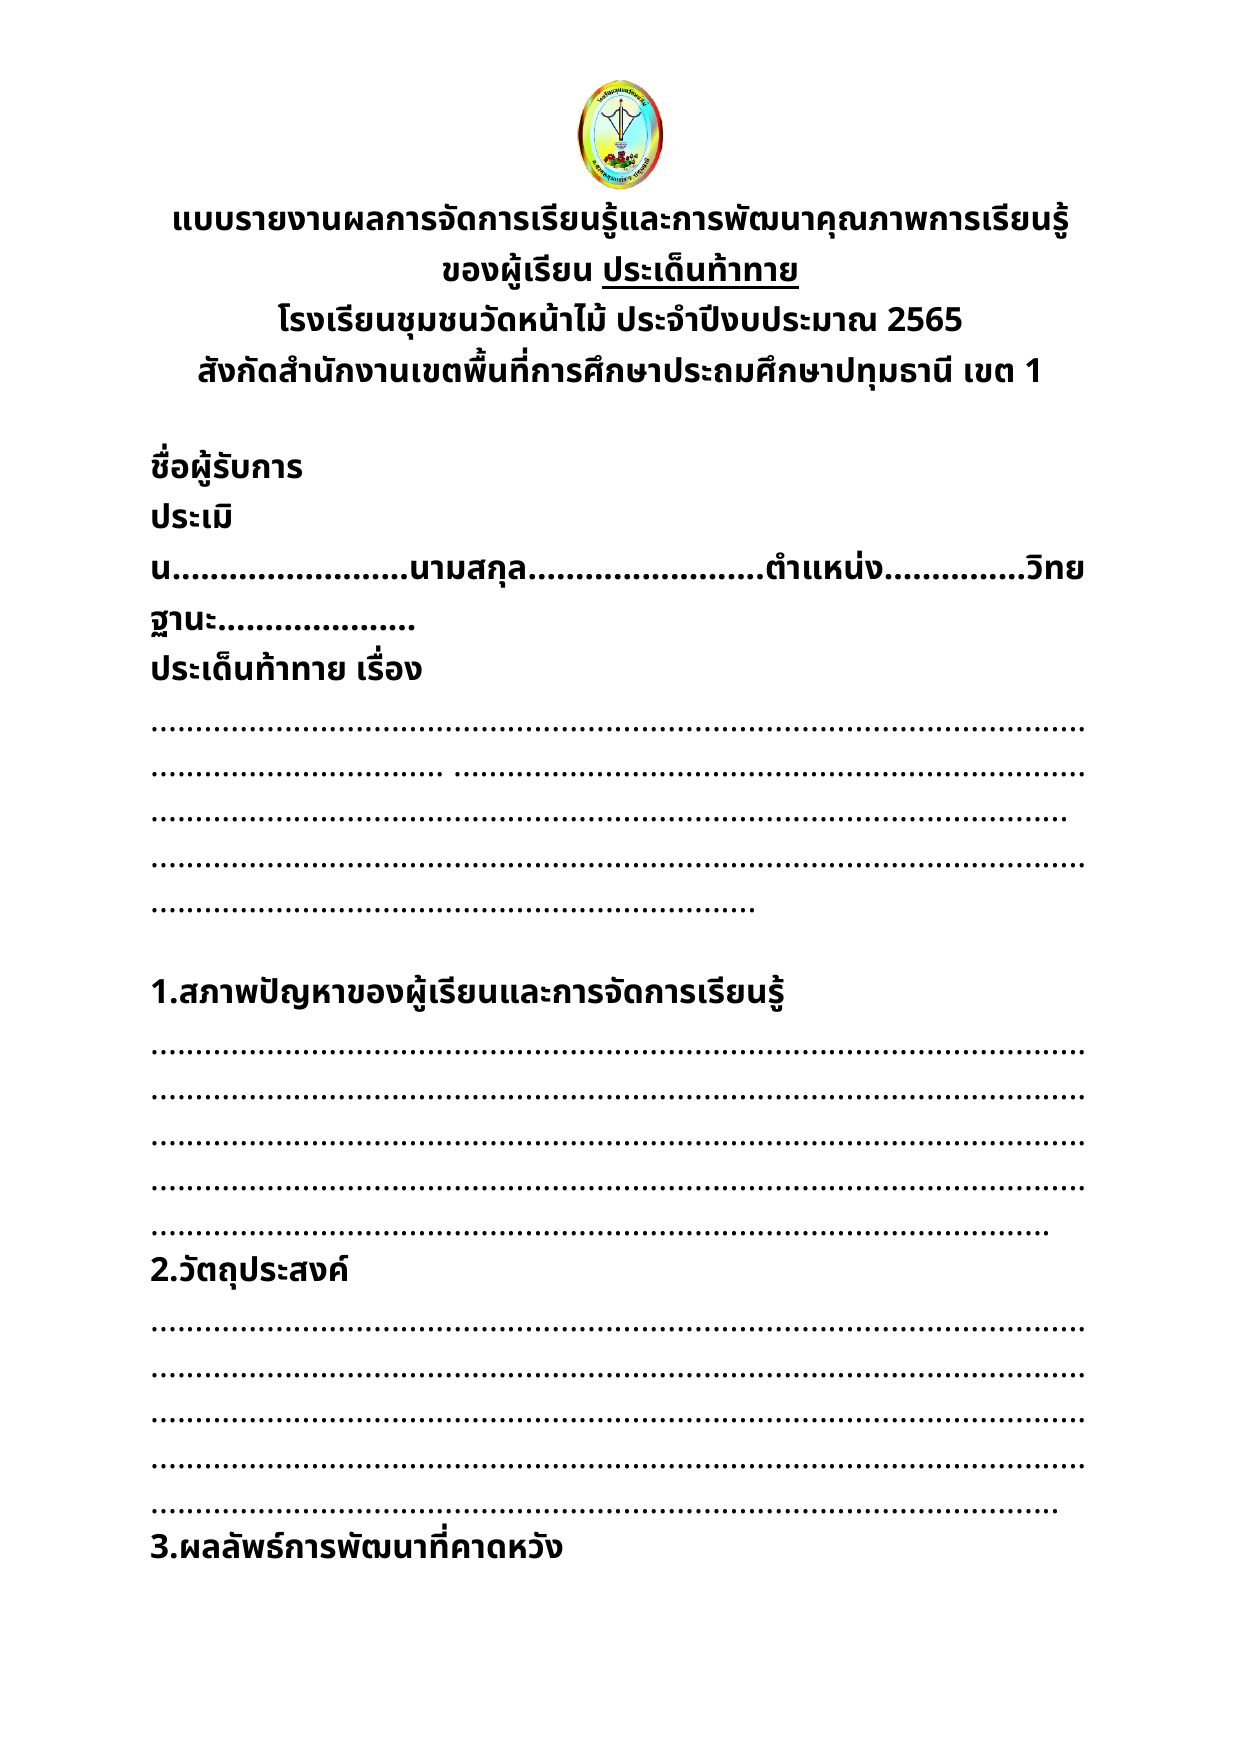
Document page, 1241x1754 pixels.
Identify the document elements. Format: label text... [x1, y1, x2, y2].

text ประเด็นท้าทาย เรื่อง .......................................................................................................................................... .............................................................................................................................................................................. [150, 645, 1090, 832]
text ......................................................................................................................................................................................................................................................................................................................................................................................................................................................................................................................................... [150, 1018, 1090, 1246]
text .......................................................................................................................................................................................................................................................................................................................................................................................................................................................................................................................................... [150, 1296, 1090, 1523]
text แบบรายงานผลการจัดการเรียนรู้และการพัฒนาคุณภาพการเรียนรู้ของผู้เรียน ประเด็นท้าทาย [150, 195, 1090, 296]
text โรงเรียนชุมชนวัดหน้าไม้ ประจำปีงบประมาณ 2565 [150, 296, 1090, 347]
text 2.วัตถุประสงค์ [150, 1246, 1090, 1296]
picture [558, 72, 682, 196]
text ............................................................................................................................................................................. [150, 832, 1090, 922]
text 1.สภาพปัญหาของผู้เรียนและการจัดการเรียนรู้ [150, 968, 1090, 1018]
text สังกัดสำนักงานเขตพื้นที่การศึกษาประถมศึกษาปทุมธานี เขต 1 [150, 347, 1090, 397]
text 3.ผลลัพธ์การพัฒนาที่คาดหวัง [150, 1523, 1090, 1574]
text ชื่อผู้รับการประเมิน.........................นามสกุล.........................ตำแหน่ง...............วิทยฐานะ..................... [150, 443, 1090, 645]
